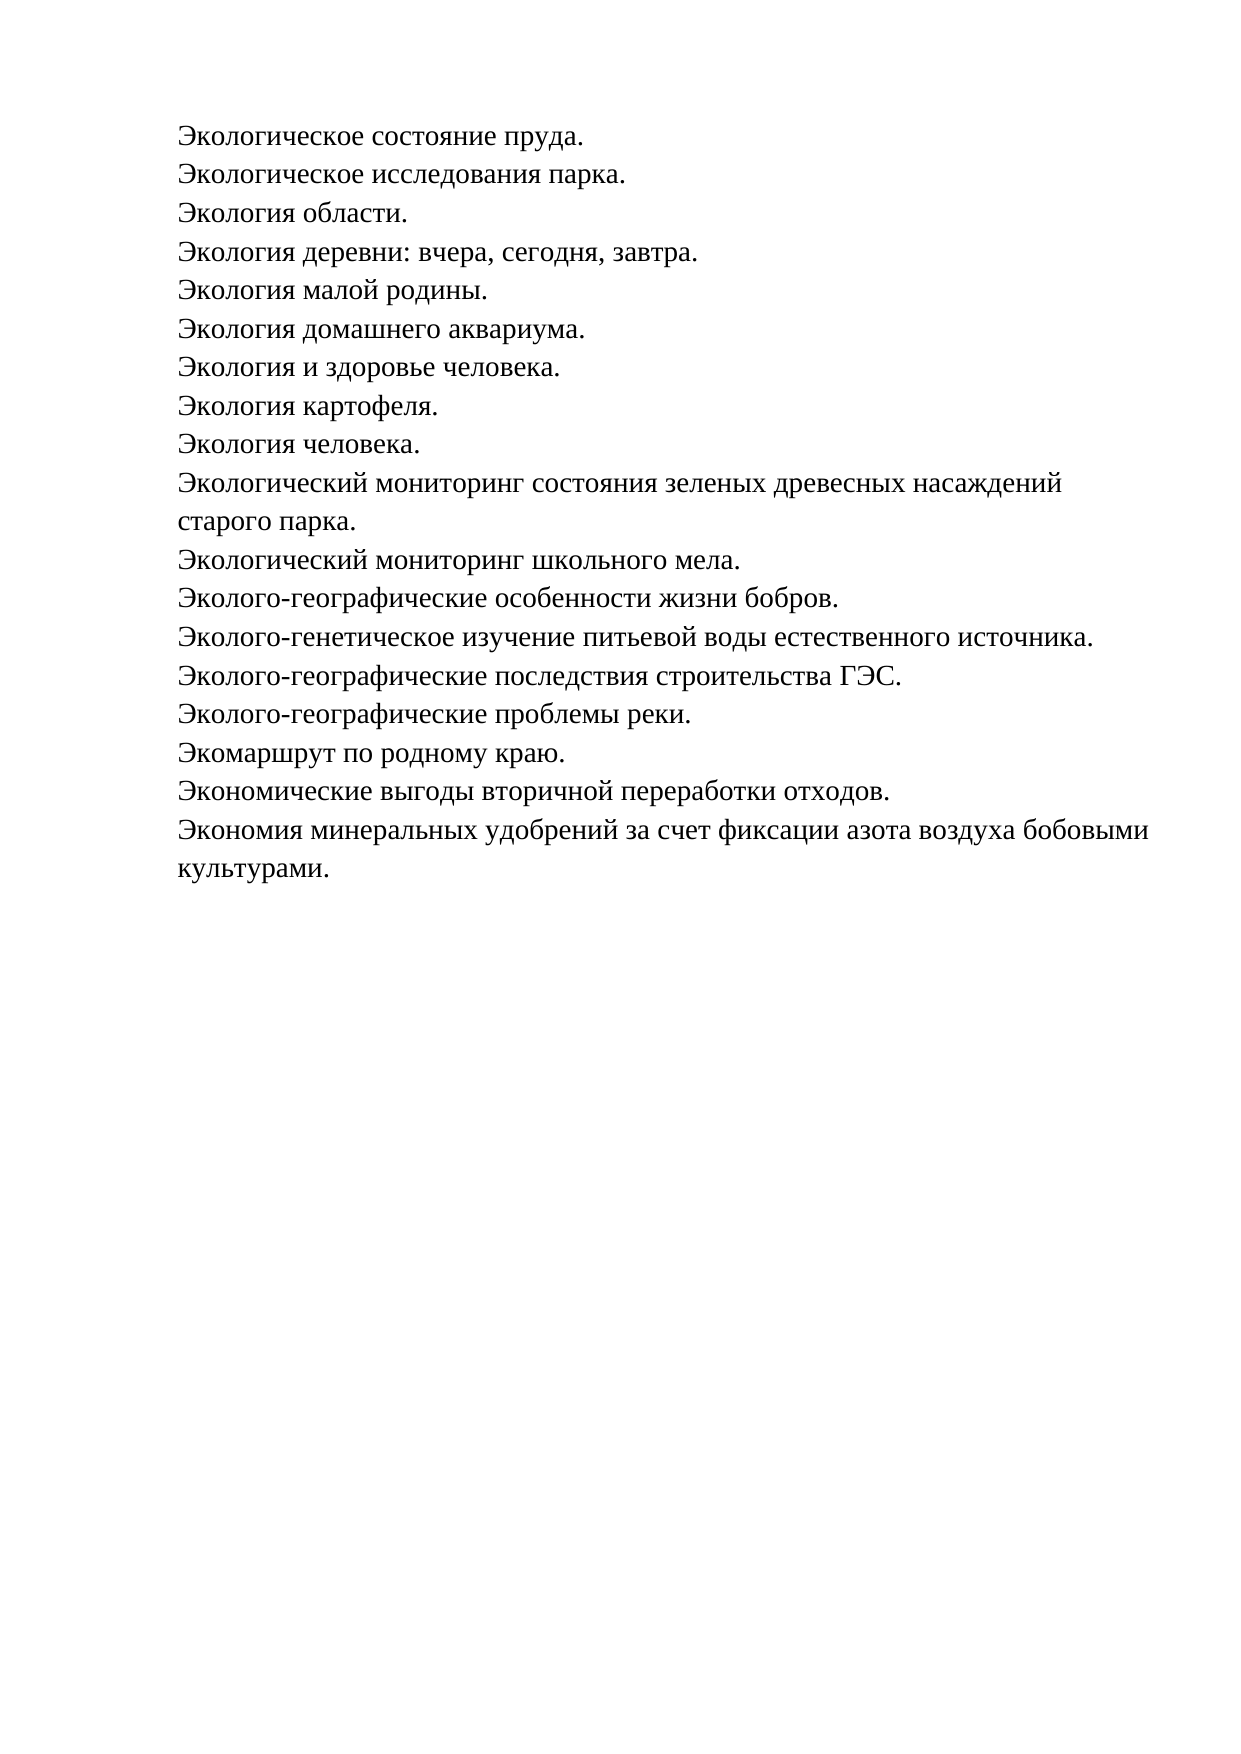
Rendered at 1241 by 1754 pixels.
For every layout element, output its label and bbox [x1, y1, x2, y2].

text [177, 118, 1152, 884]
